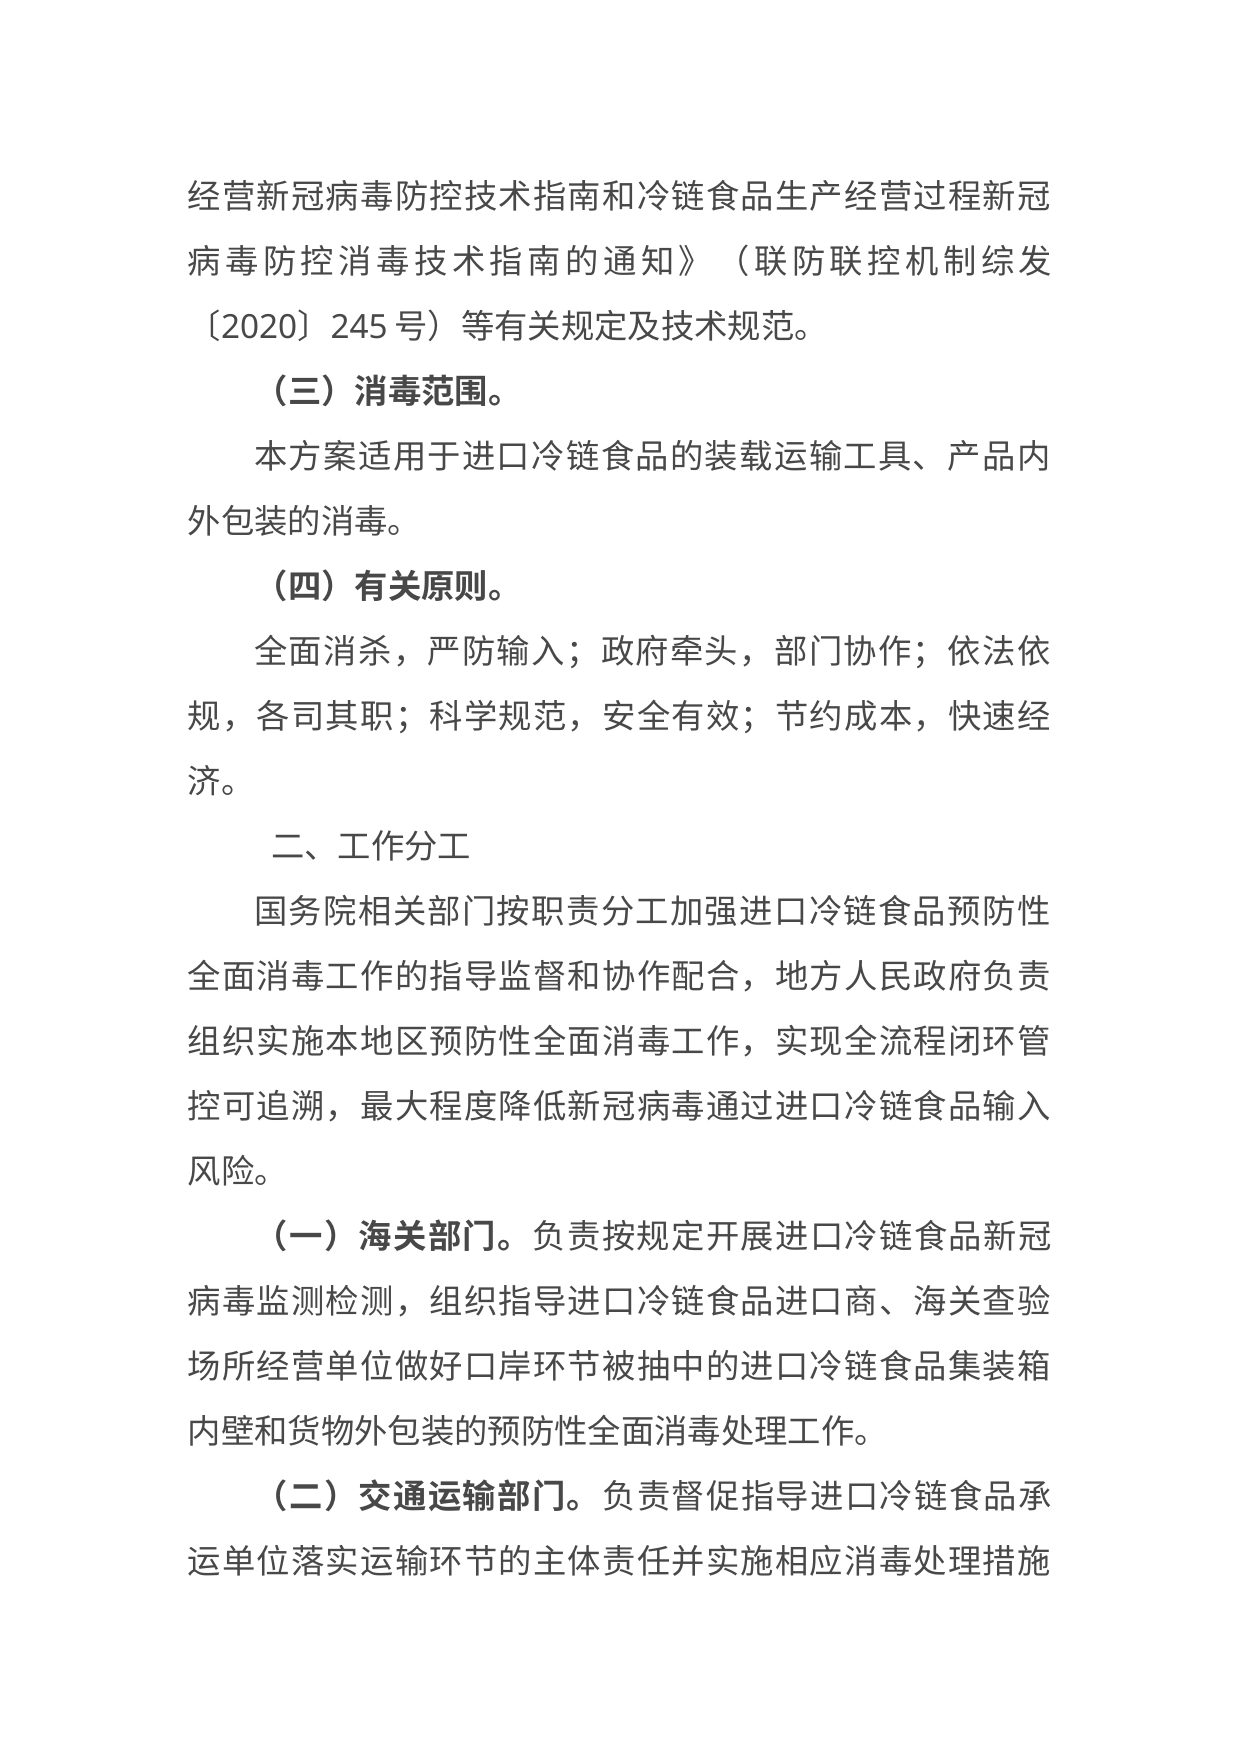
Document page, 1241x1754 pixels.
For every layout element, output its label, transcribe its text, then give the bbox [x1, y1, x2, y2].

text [187, 1462, 1053, 1592]
text 本方案适用于进口冷链食品的装载运输工具、产品内外包装的消毒。 [187, 422, 1053, 552]
text （三）消毒范围。 [187, 357, 1053, 422]
text 二、工作分工 [187, 812, 1053, 877]
text 国务院相关部门按职责分工加强进口冷链食品预防性全面消毒工作的指导监督和协作配合，地方人民政府负责组织实施本地区预防性全面消毒工作，实现全流程闭环管控可追溯，最大程度降低新冠病毒通过进口冷链食品输入风险。 [187, 877, 1053, 1202]
text 全面消杀，严防输入；政府牵头，部门协作；依法依规，各司其职；科学规范，安全有效；节约成本，快速经济。 [187, 617, 1053, 812]
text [187, 162, 1053, 357]
text （一）海关部门。负责按规定开展进口冷链食品新冠病毒监测检测，组织指导进口冷链食品进口商、海关查验场所经营单位做好口岸环节被抽中的进口冷链食品集装箱内壁和货物外包装的预防性全面消毒处理工作。 [187, 1202, 1053, 1462]
text （四）有关原则。 [187, 552, 1053, 617]
